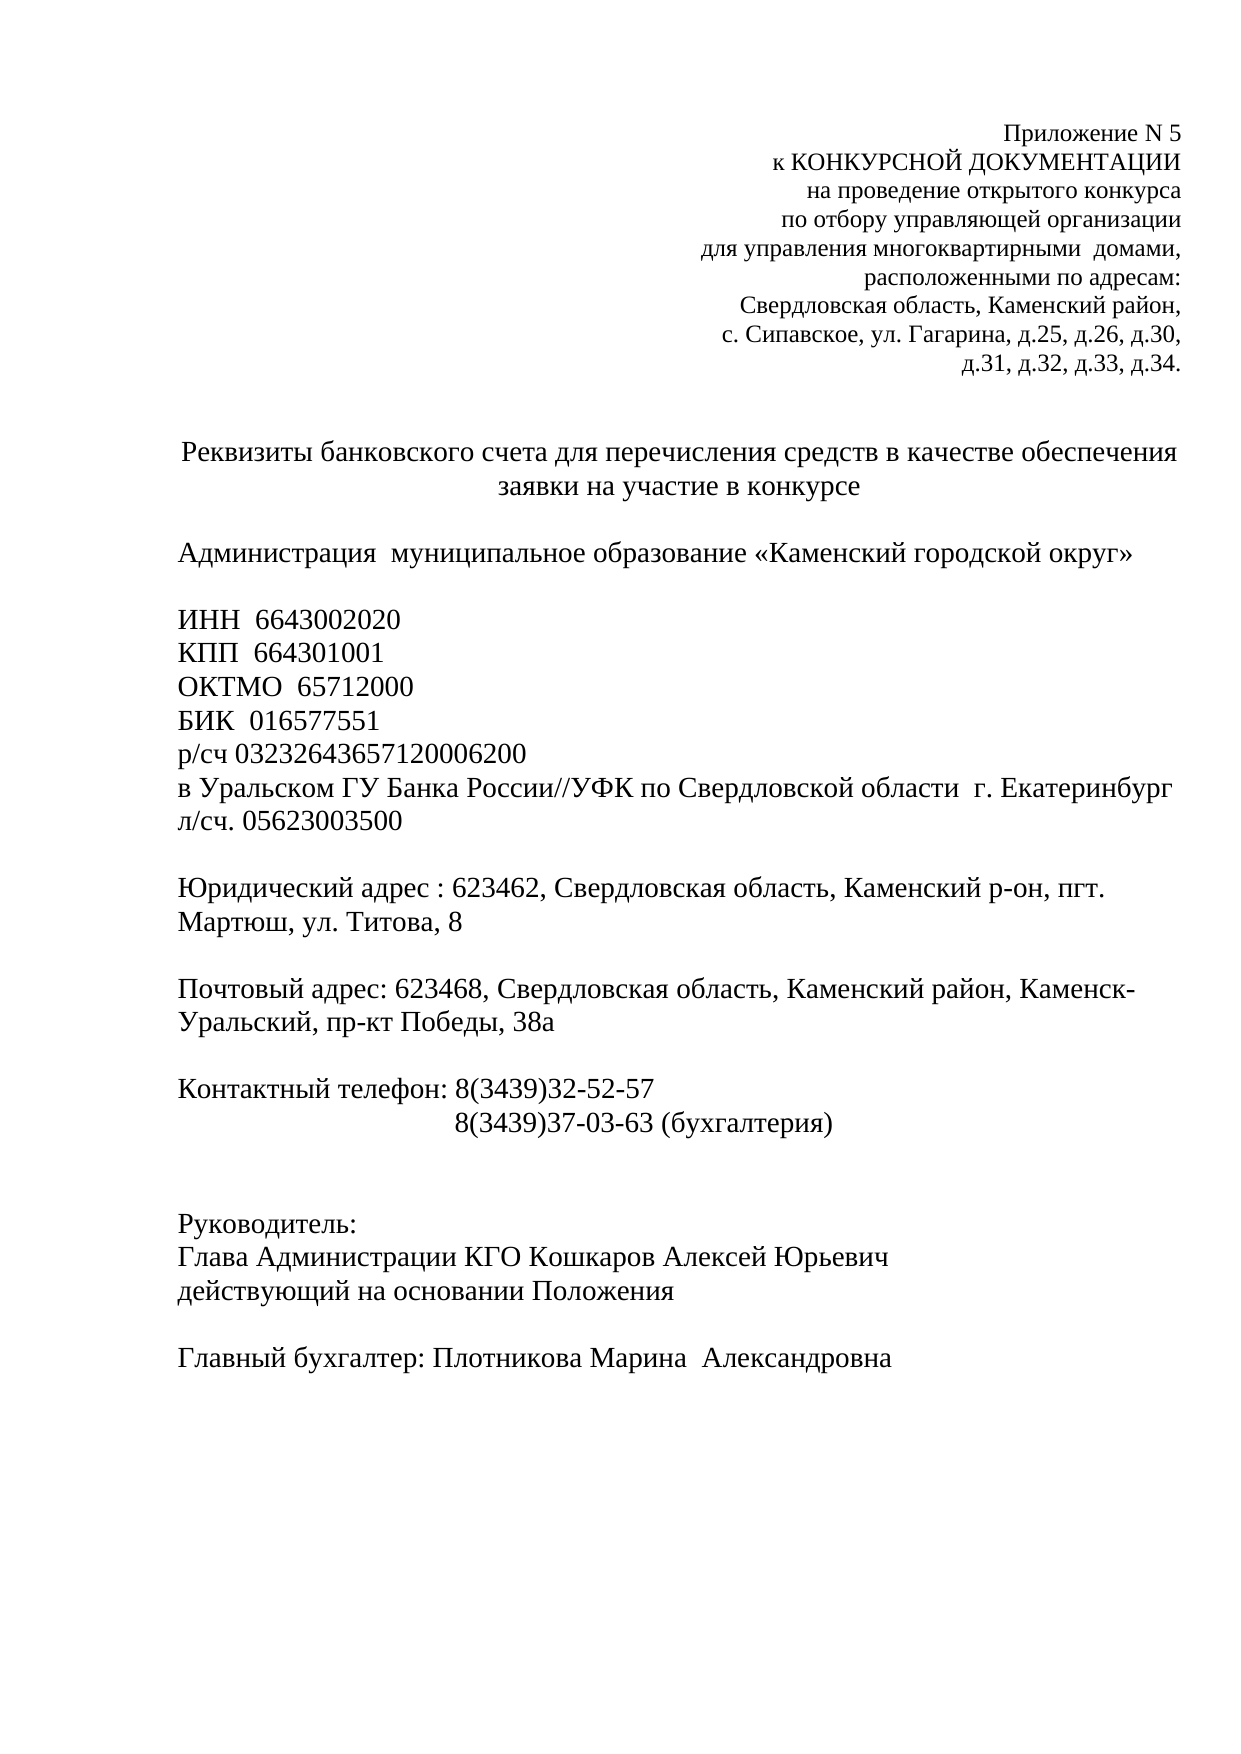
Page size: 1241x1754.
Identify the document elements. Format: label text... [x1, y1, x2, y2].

list по отбору управляющей организации [177, 204, 1181, 233]
text Администрация муниципальное образование «Каменский городской округ» [177, 535, 1181, 568]
text с. Сипавское, ул. Гагарина, д.25, д.26, д.30, [177, 319, 1181, 348]
text Приложение N 5 [177, 118, 1181, 147]
text ИНН 6643002020 [177, 602, 1181, 636]
list на проведение открытого конкурса [177, 176, 1181, 204]
text действующий на основании Положения [177, 1273, 1181, 1306]
text Свердловская область, Каменский район, [177, 291, 1181, 319]
text Реквизиты банковского счета для перечисления средств в качестве обеспечения заявки на участие в конкурсе [177, 434, 1181, 501]
text Главный бухгалтер: Плотникова Марина Александровна [177, 1340, 1181, 1373]
text КПП 664301001 [177, 636, 1181, 669]
text БИК 016577551 [177, 703, 1181, 736]
text Глава Администрации КГО Кошкаров Алексей Юрьевич [177, 1239, 1181, 1273]
text Руководитель: [177, 1206, 1181, 1239]
text л/сч. 05623003500 [177, 803, 1181, 837]
text 8(3439)37-03-63 (бухгалтерия) [177, 1105, 1181, 1139]
text д.31, д.32, д.33, д.34. [177, 348, 1181, 377]
list расположенными по адресам: [177, 262, 1181, 291]
text ОКТМО 65712000 [177, 669, 1181, 703]
text Почтовый адрес: 623468, Свердловская область, Каменский район, Каменск-Уральский, пр-кт Победы, 38а [177, 971, 1181, 1038]
text Контактный телефон: 8(3439)32-52-57 [177, 1072, 1181, 1105]
text Юридический адрес : 623462, Свердловская область, Каменский р-он, пгт. Мартюш, ул. Титова, 8 [177, 870, 1181, 937]
text к КОНКУРСНОЙ ДОКУМЕНТАЦИИ [177, 147, 1181, 176]
text р/сч 03232643657120006200 [177, 736, 1181, 770]
list для управления многоквартирными домами, [177, 233, 1181, 262]
text в Уральском ГУ Банка России//УФК по Свердловской области г. Екатеринбург [177, 770, 1181, 803]
